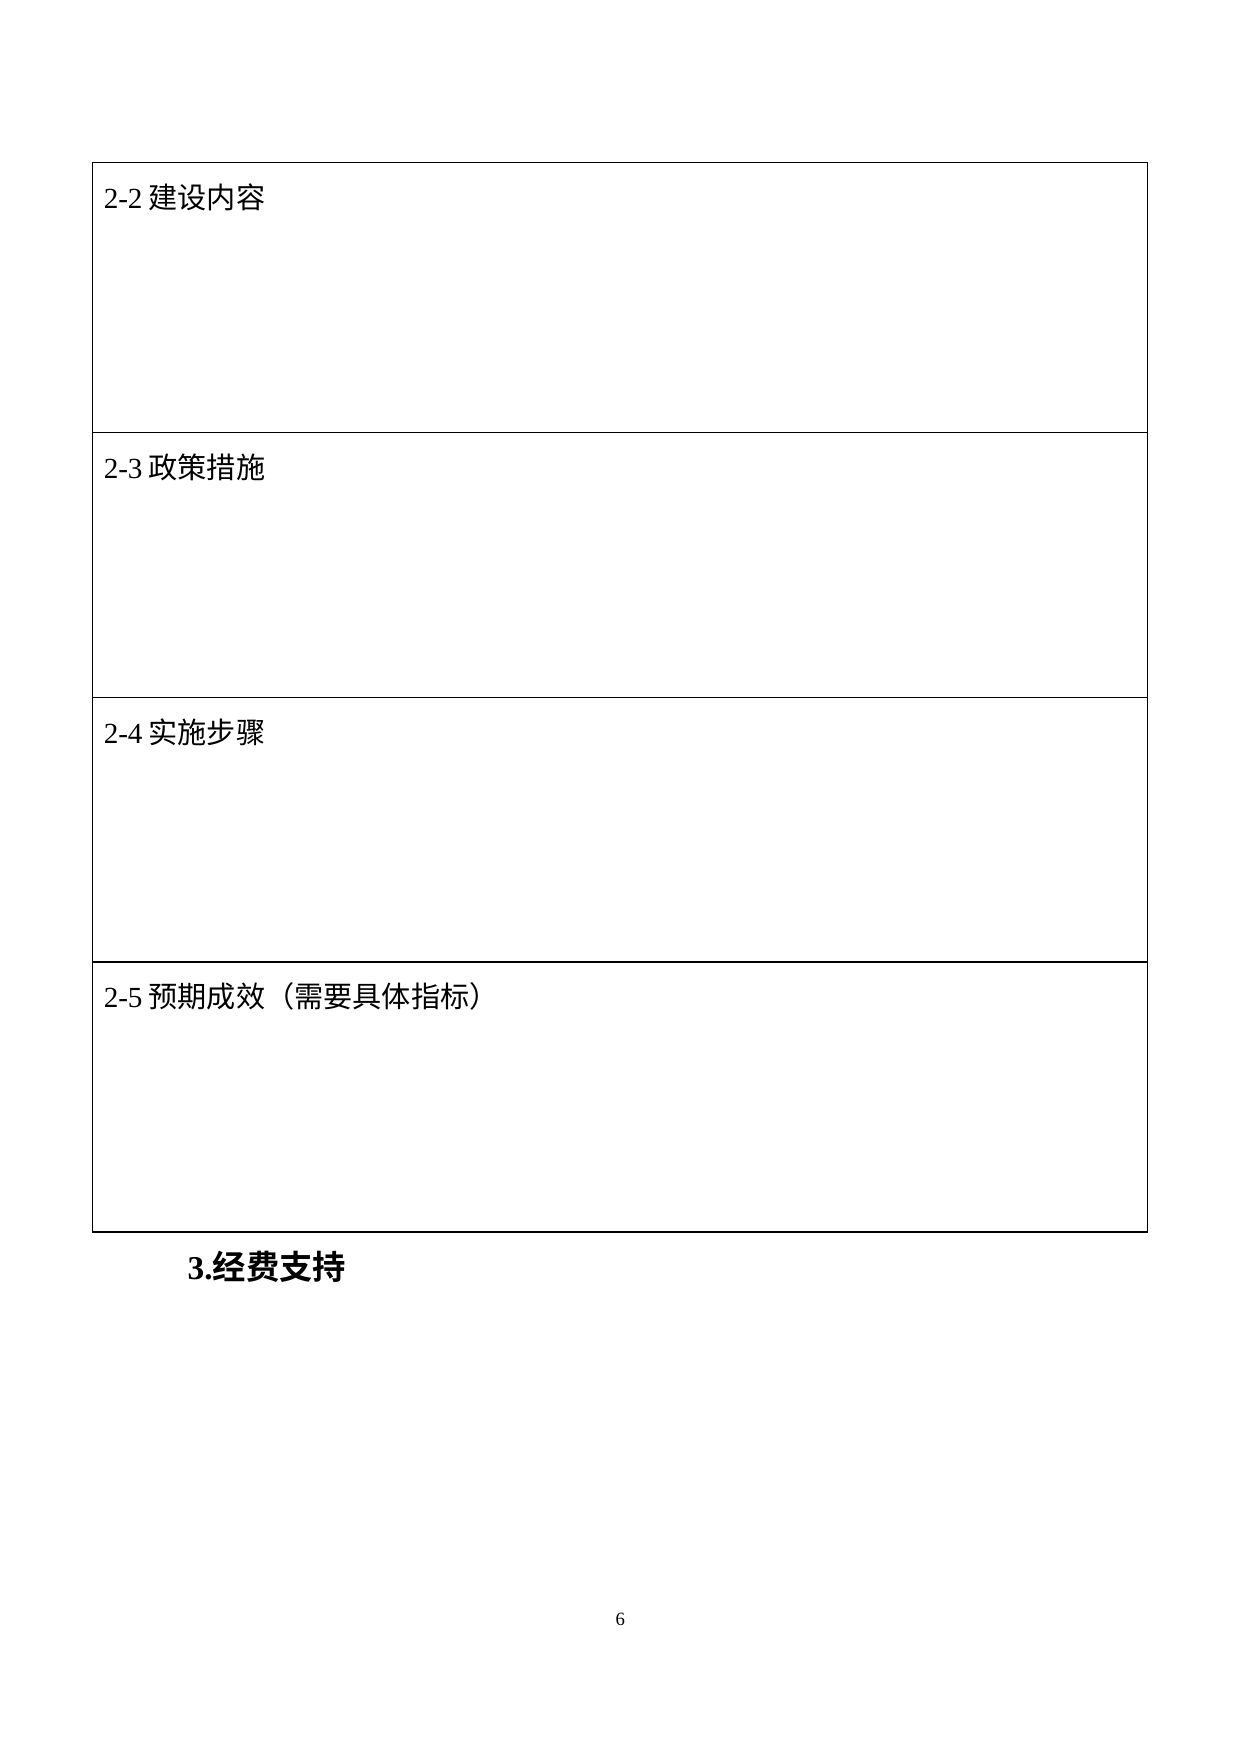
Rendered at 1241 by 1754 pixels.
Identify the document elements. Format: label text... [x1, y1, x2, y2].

table_cell 2-4实施步骤 [93, 698, 1147, 961]
table_cell 2-2建设内容 [93, 163, 1147, 432]
text 3.经费支持 [187, 1233, 1053, 1297]
table_cell 2-3政策措施 [93, 433, 1147, 697]
table_cell 2-5预期成效（需要具体指标） [93, 963, 1147, 1231]
